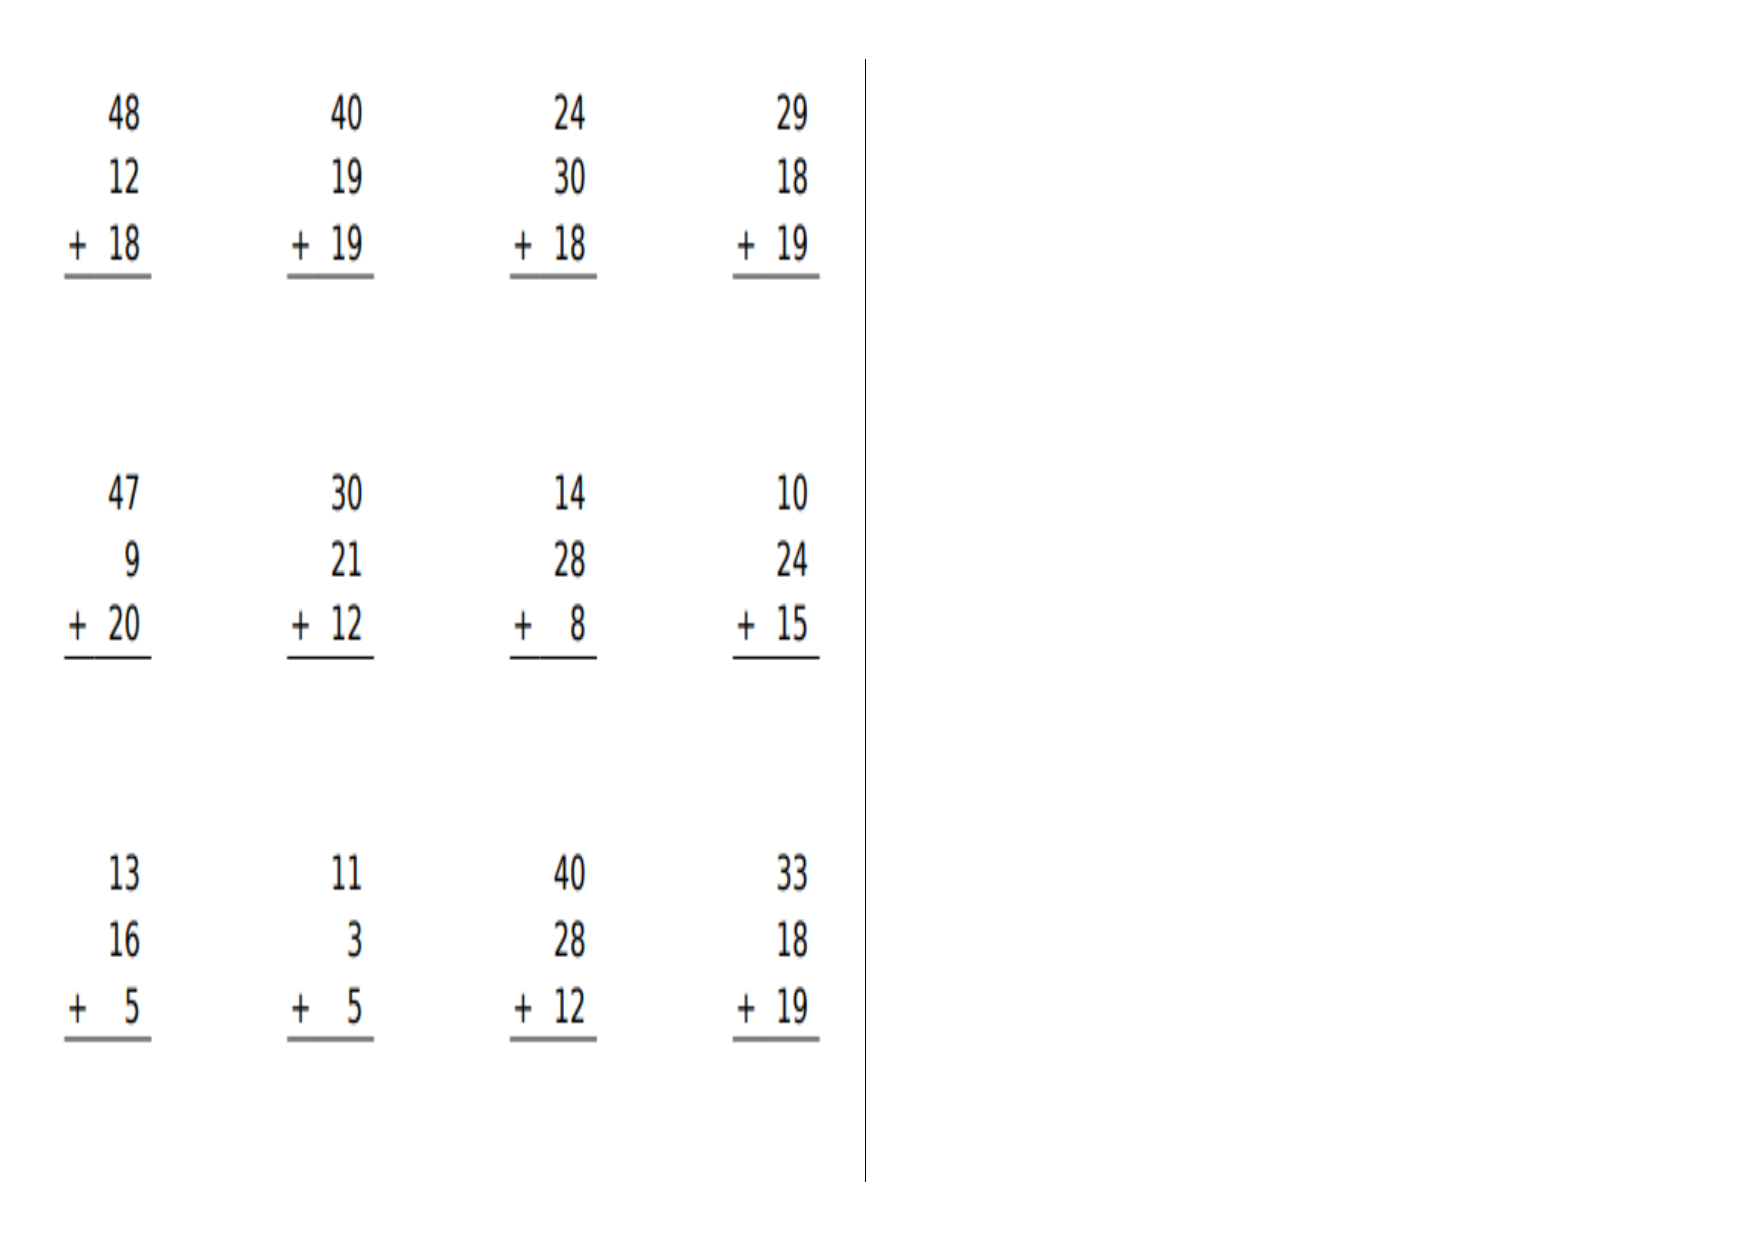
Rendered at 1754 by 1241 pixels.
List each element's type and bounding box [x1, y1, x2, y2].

picture [59, 59, 836, 1079]
